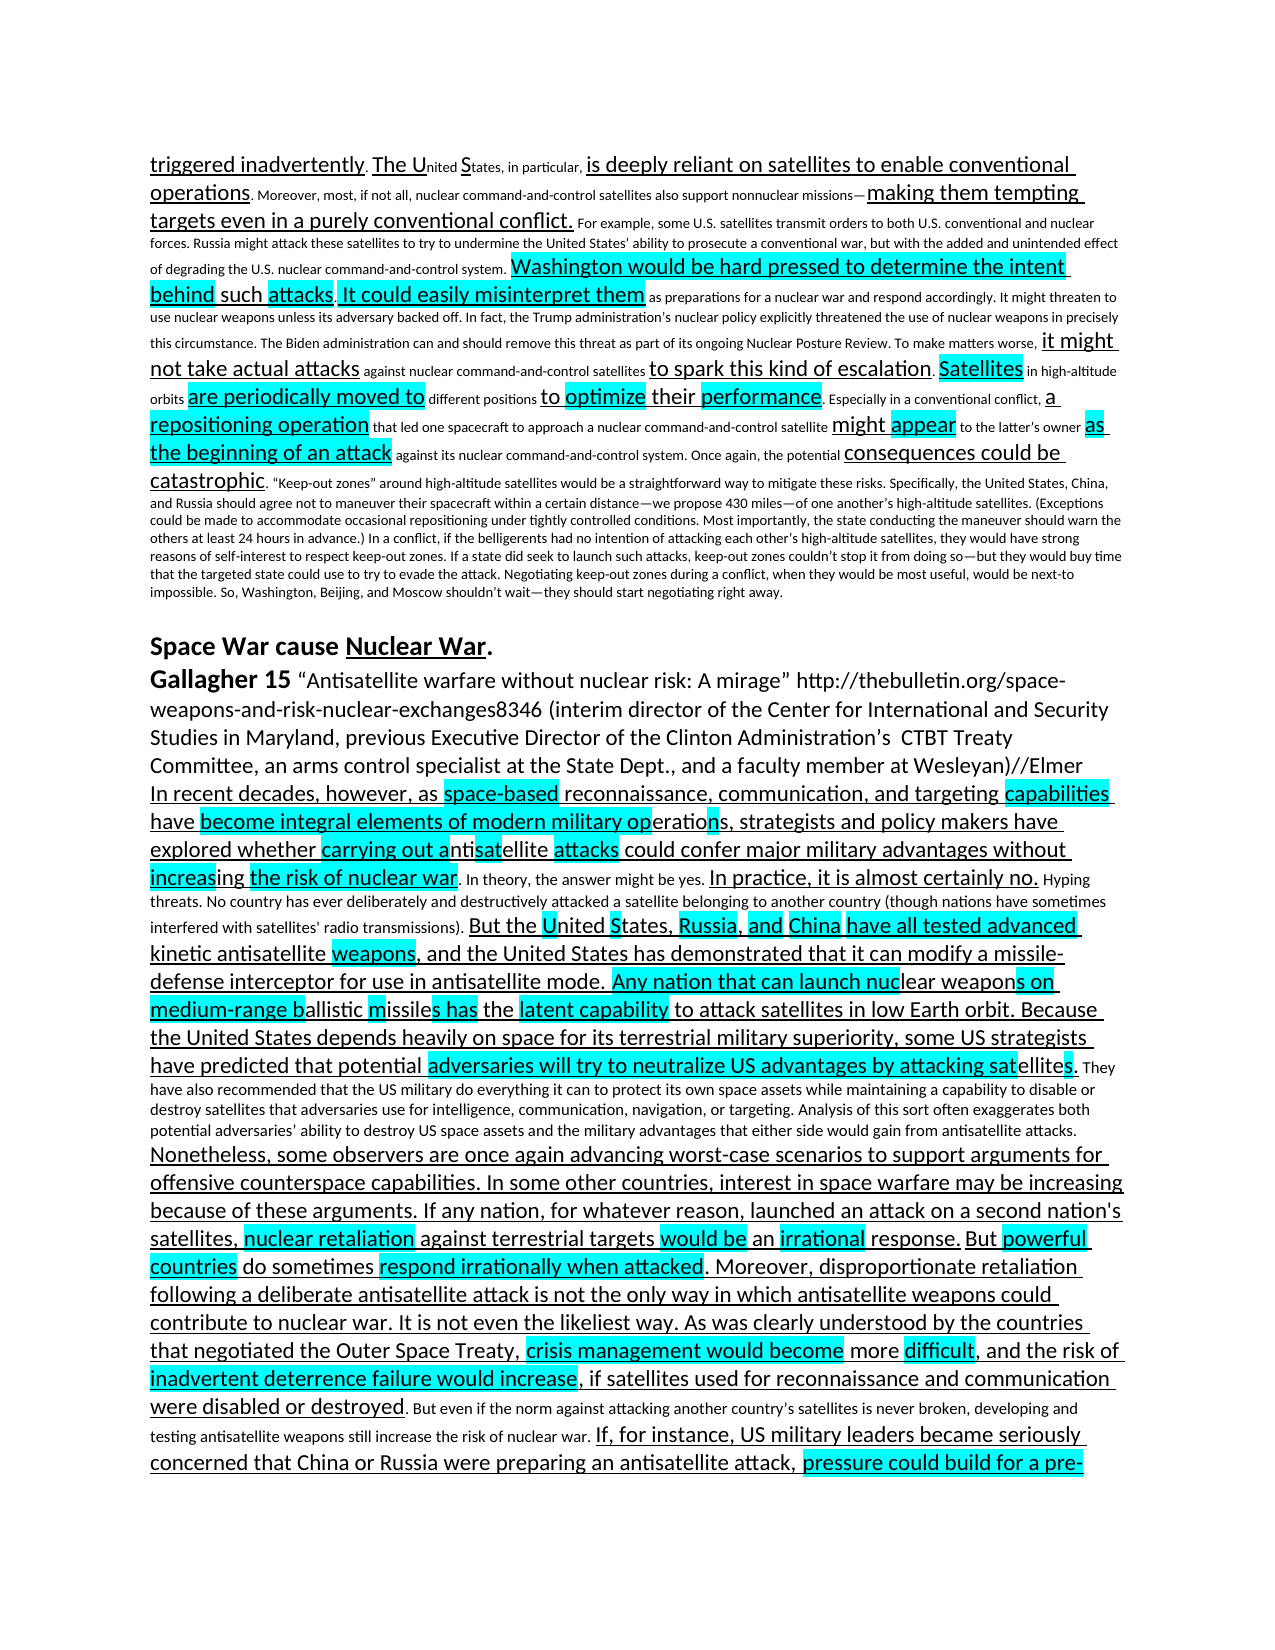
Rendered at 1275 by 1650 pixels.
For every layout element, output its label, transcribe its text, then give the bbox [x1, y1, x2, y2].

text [150, 150, 1125, 601]
text Gallagher 15 “Antisatellite warfare without nuclear risk: A mirage” http://thebulletin.org/space-weapons-and-risk-nuclear-exchanges8346 (interim director of the Center for International and Security Studies in Maryland, previous Executive Director of the Clinton Administration’s CTBT Treaty Committee, an arms control specialist at the State Dept., and a faculty member at Wesleyan)//Elmer [150, 662, 1125, 779]
subtitle Space War cause Nuclear War. [150, 629, 1125, 662]
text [150, 1362, 1125, 1477]
